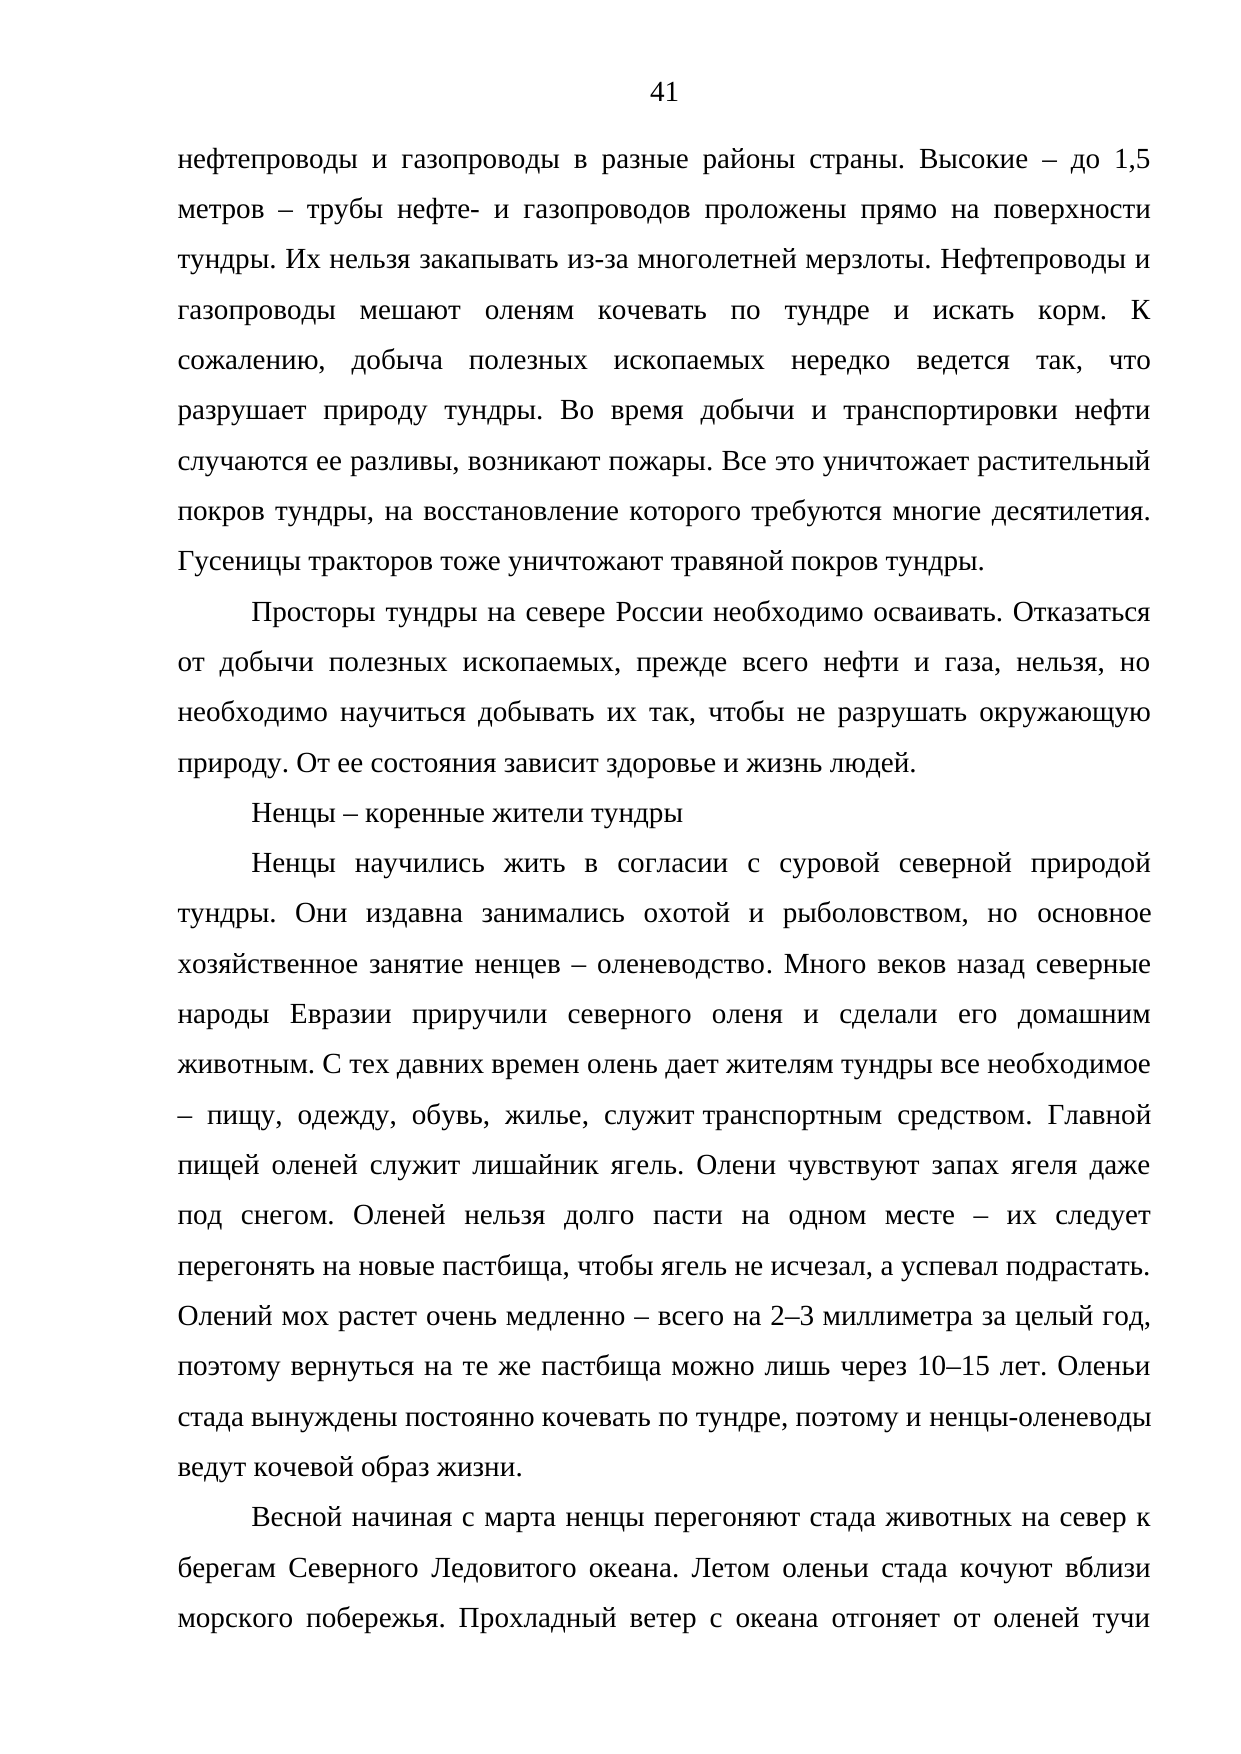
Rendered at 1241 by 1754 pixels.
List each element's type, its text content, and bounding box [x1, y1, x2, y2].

text Просторы тундры на севере России необходимо осваивать. Отказаться от добычи полезных ископаемых, прежде всего нефти и газа, нельзя, но необходимо научиться добывать их так, чтобы не разрушать окружающую природу. От ее состояния зависит здоровье и жизнь людей. [177, 594, 1152, 778]
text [177, 1499, 1152, 1633]
text Ненцы – коренные жители тундры [177, 795, 1152, 828]
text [177, 141, 1152, 577]
text Ненцы научились жить в согласии с суровой северной природой тундры. Они издавна занимались охотой и рыболовством, но основное хозяйственное занятие ненцев – оленеводство. Много веков назад северные народы Евразии приручили северного оленя и сделали его домашним животным. С тех давних времен олень дает жителям тундры все необходимое – пищу, одежду, обувь, жилье, служит транспортным средством. Главной пищей оленей служит лишайник ягель. Олени чувствуют запах ягеля даже под снегом. Оленей нельзя долго пасти на одном месте – их следует перегонять на новые пастбища, чтобы ягель не исчезал, а успевал подрастать. Олений мох растет очень медленно – всего на 2–3 миллиметра за целый год, поэтому вернуться на те же пастбища можно лишь через 10–15 лет. Оленьи стада вынуждены постоянно кочевать по тундре, поэтому и ненцы-оленеводы ведут кочевой образ жизни. [177, 845, 1152, 1483]
